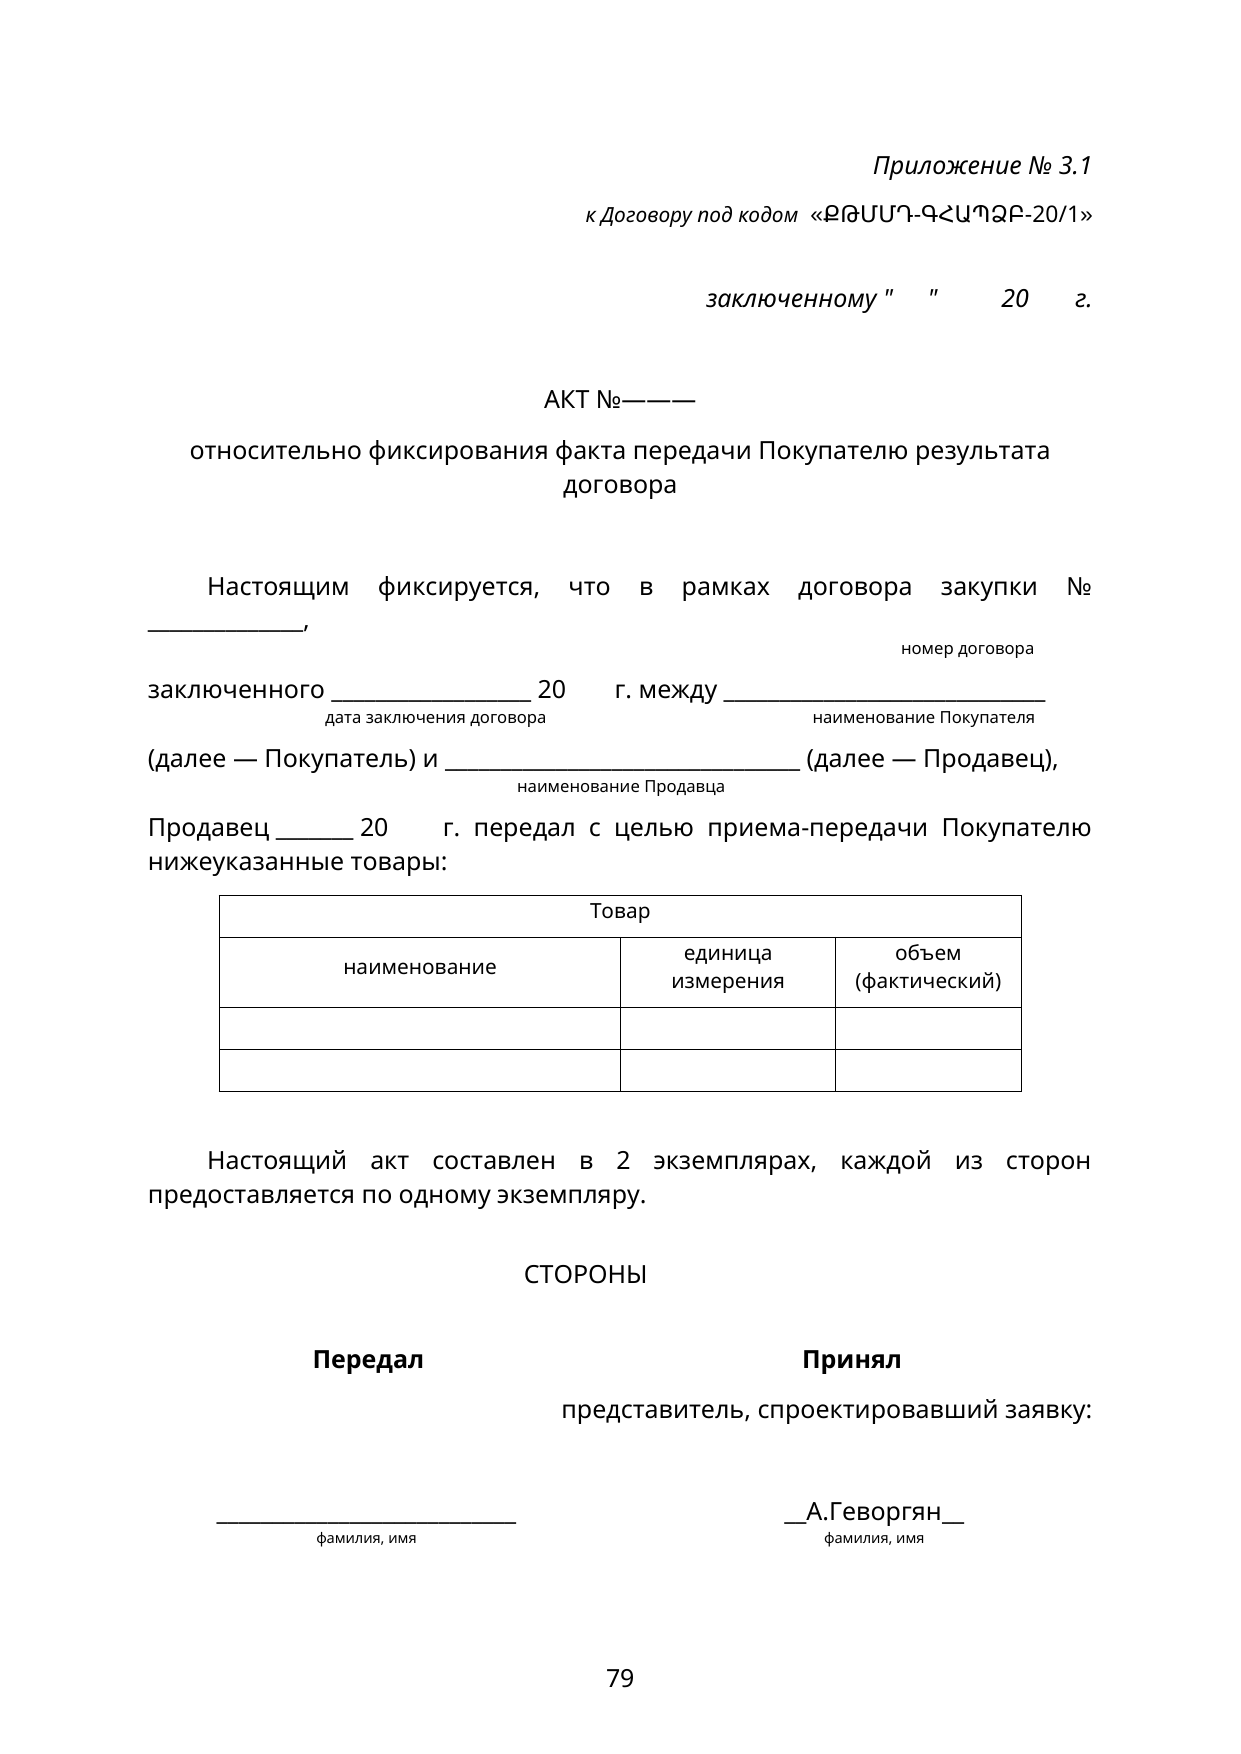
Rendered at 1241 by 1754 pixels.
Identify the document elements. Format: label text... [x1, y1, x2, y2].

text АКТ №——— [148, 382, 1092, 416]
text к Договору под кодом «ՔԹՄՄԴ-ԳՀԱՊՁԲ-20/1» [148, 198, 1092, 230]
table_cell [621, 1008, 835, 1049]
table_cell [220, 1050, 620, 1091]
table_cell [621, 1050, 835, 1091]
text (далее — Покупатель) и ________________________________ (далее — Продавец), [148, 741, 1093, 775]
table_header Принял [600, 1341, 1104, 1392]
text относительно фиксирования факта передачи Покупателю результата договора [148, 433, 1092, 501]
text номер договора [901, 636, 1092, 659]
table_header Передал [136, 1341, 600, 1392]
table_cell [220, 1008, 620, 1049]
table_cell [836, 1050, 1021, 1091]
text Настоящим фиксируется, что в рамках договора закупки № ______________, [148, 568, 1092, 636]
text заключенному " " 20 г. [148, 246, 1092, 314]
table_header __A.Геворгян__ фамилия, имя [620, 1494, 1128, 1578]
text дата заключения договора наименование Покупателя [325, 706, 1130, 728]
text СТОРОНЫ [148, 1256, 1092, 1291]
table_header Товар [220, 896, 1021, 937]
text Продавец _______ 20 г. передал с целью приема-передачи Покупателю нижеуказанные товары: [148, 810, 1092, 878]
text Настоящий акт составлен в 2 экземплярах, каждой из сторон предоставляется по одному экземпляру. [148, 1143, 1092, 1211]
text Приложение № 3.1 [148, 148, 1092, 182]
table_cell объем (фактический) [836, 938, 1021, 1007]
text заключенного __________________ 20 г. между _____________________________ [148, 671, 1092, 706]
table_cell [836, 1008, 1021, 1049]
table_cell единица измерения [621, 938, 835, 1007]
text наименование Продавца [517, 775, 1130, 797]
table_header ___________________________ фамилия, имя [112, 1494, 620, 1578]
text представитель, спроектировавший заявку: [148, 1392, 1092, 1426]
table_cell наименование [220, 938, 620, 1007]
